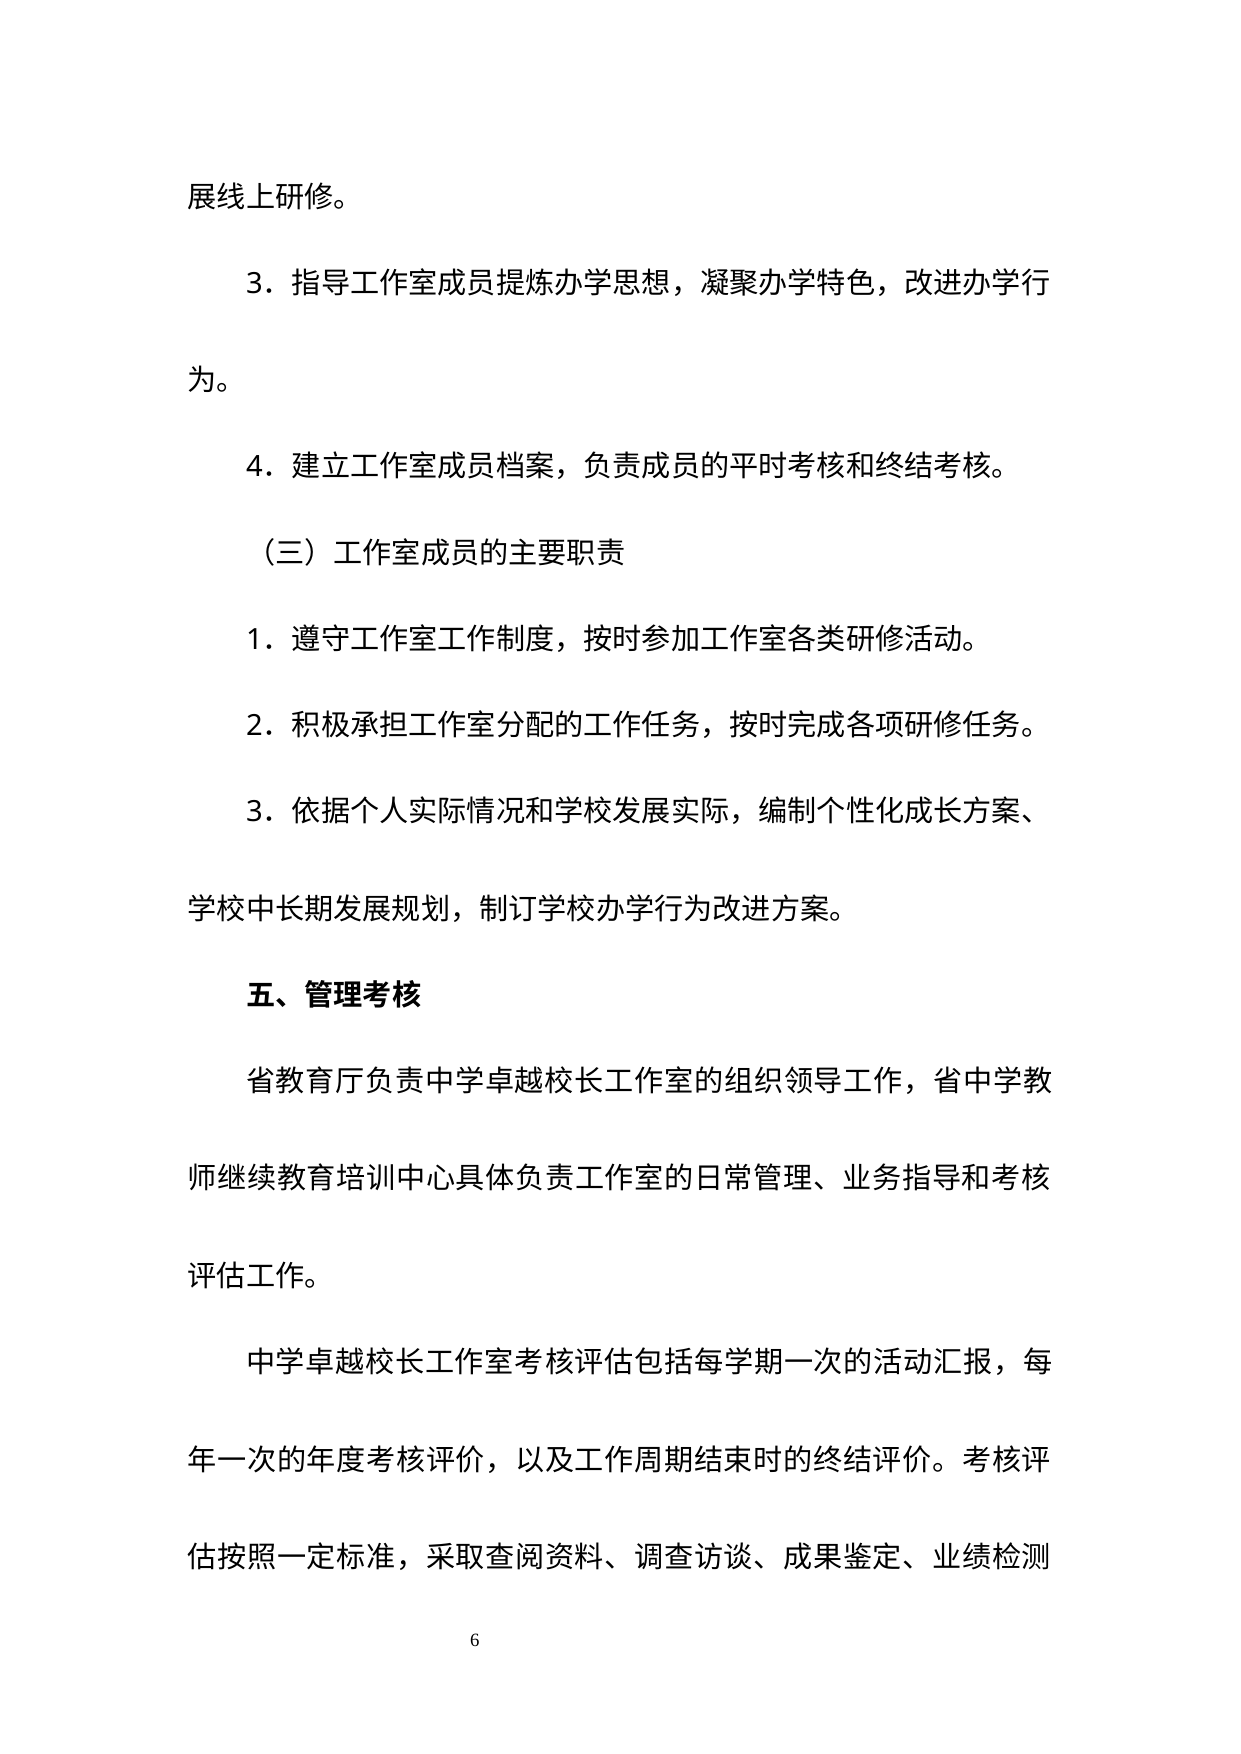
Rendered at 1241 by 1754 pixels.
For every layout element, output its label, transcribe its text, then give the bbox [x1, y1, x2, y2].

text 4．建立工作室成员档案，负责成员的平时考核和终结考核。 [187, 432, 1053, 497]
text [187, 1327, 1053, 1587]
text （三）工作室成员的主要职责 [187, 518, 1053, 583]
text 省教育厅负责中学卓越校长工作室的组织领导工作，省中学教师继续教育培训中心具体负责工作室的日常管理、业务指导和考核评估工作。 [187, 1046, 1053, 1306]
text 五、管理考核 [187, 960, 1053, 1025]
text 2．积极承担工作室分配的工作任务，按时完成各项研修任务。 [187, 690, 1053, 755]
text 1．遵守工作室工作制度，按时参加工作室各类研修活动。 [187, 604, 1053, 669]
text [187, 162, 1053, 227]
text 3．指导工作室成员提炼办学思想，凝聚办学特色，改进办学行为。 [187, 248, 1053, 411]
text 3．依据个人实际情况和学校发展实际，编制个性化成长方案、学校中长期发展规划，制订学校办学行为改进方案。 [187, 776, 1053, 939]
